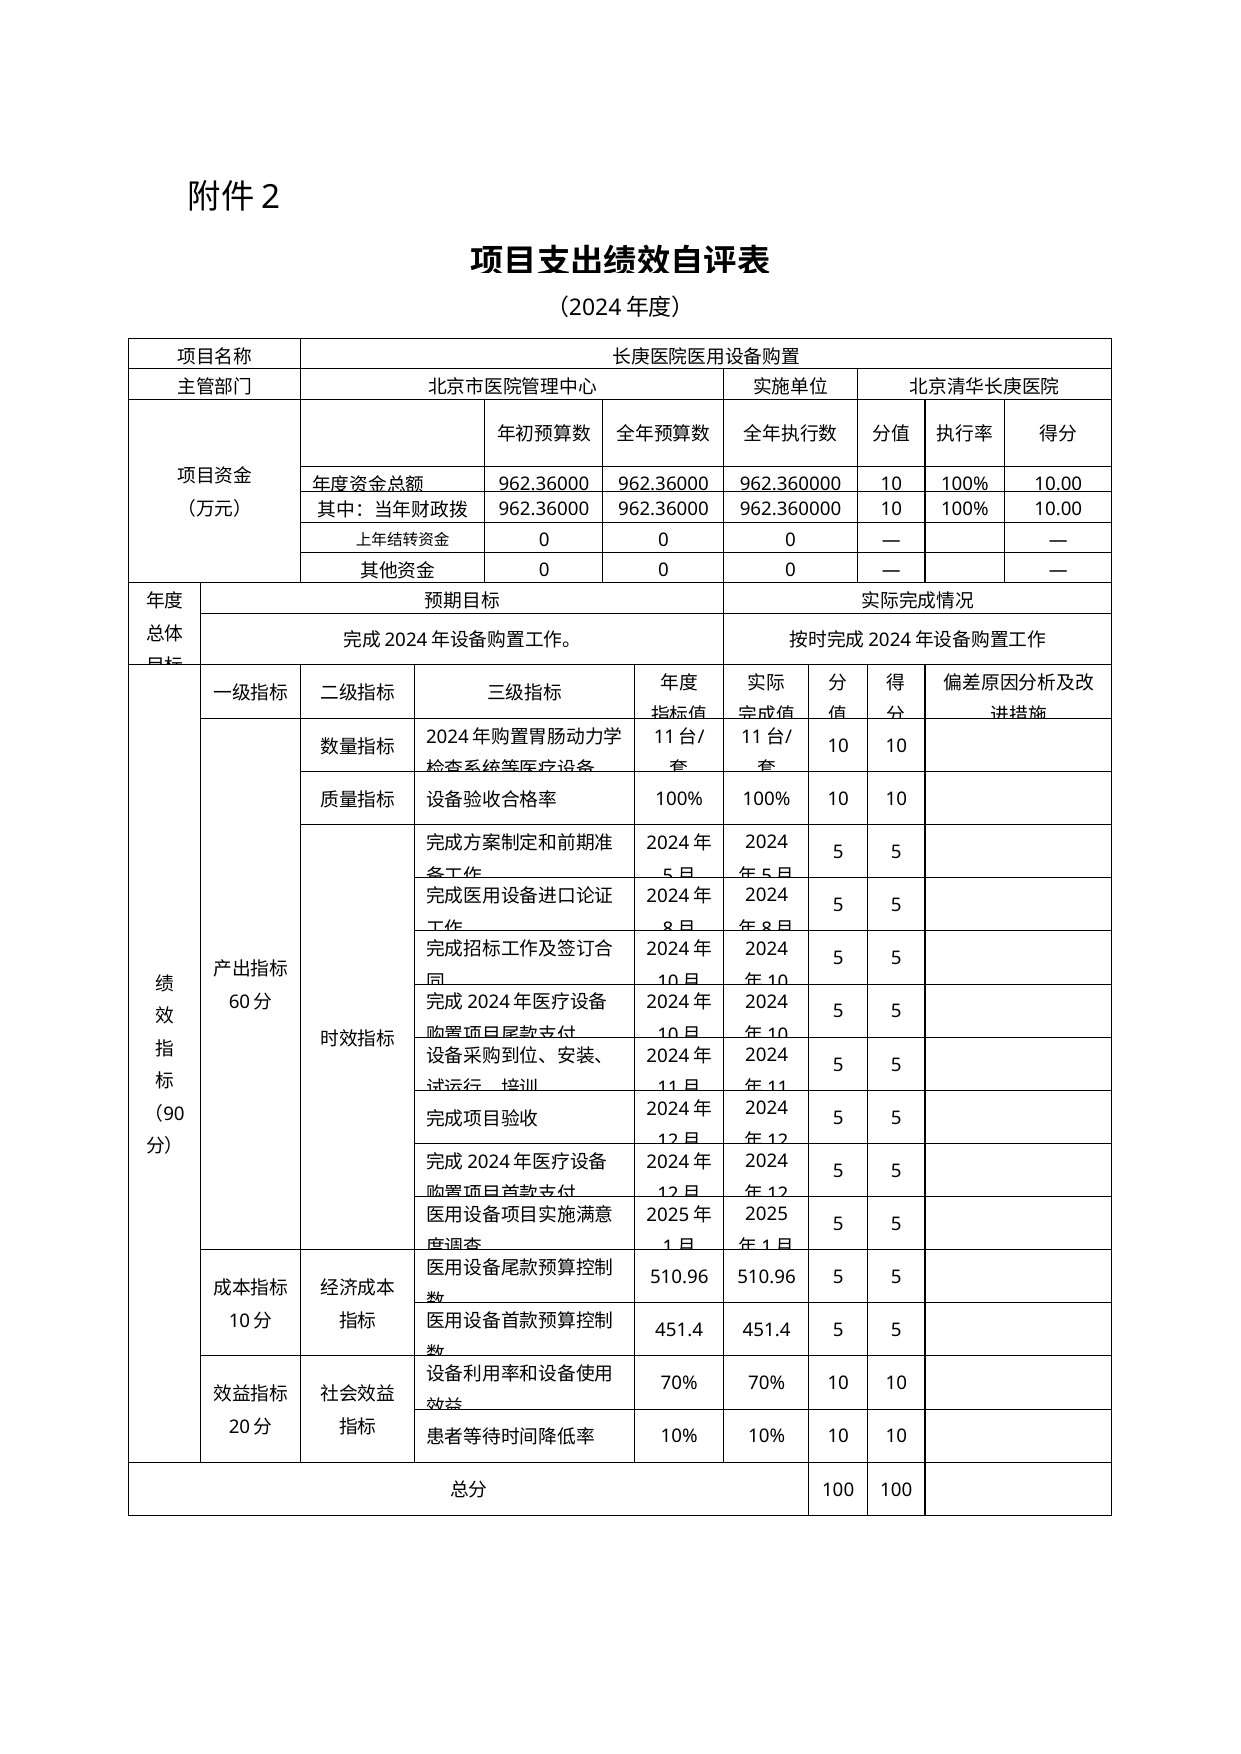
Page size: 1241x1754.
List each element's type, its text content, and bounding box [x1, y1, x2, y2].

table_cell 0 [485, 523, 602, 552]
table_cell 451.4 [724, 1303, 808, 1355]
table_cell 2024年12月 [724, 1091, 808, 1143]
table_cell 全年执行数 [724, 400, 857, 466]
table_cell 5 [868, 1250, 924, 1302]
table_cell 2024年12月 [724, 1144, 808, 1196]
table_cell 11台/套 [635, 719, 723, 771]
table_cell 10 [809, 1356, 867, 1408]
table_cell 完成2024年设备购置工作。 [201, 614, 723, 664]
table_cell 三级指标 [415, 665, 634, 718]
table_cell 100 [809, 1463, 867, 1515]
table_cell 100% [926, 492, 1004, 522]
table_cell [926, 825, 1111, 877]
table_cell 100 [868, 1463, 924, 1515]
table_cell — [858, 523, 924, 552]
table_cell 100% [635, 772, 723, 824]
table_cell 偏差原因分析及改进措施 [926, 665, 1111, 718]
table_cell 项目资金 （万元） [129, 400, 300, 582]
table_cell 分值 [809, 665, 867, 718]
table_cell 10 [809, 719, 867, 771]
table_cell [926, 772, 1111, 824]
table_cell 上年结转资金 [301, 523, 484, 552]
table_cell 2024年购置胃肠动力学检查系统等医疗设备 [415, 719, 634, 771]
table_cell 北京清华长庚医院 [858, 369, 1111, 398]
table_cell 其中：当年财政拨款 [301, 492, 484, 522]
table_cell [926, 1410, 1111, 1462]
table_cell — [1005, 553, 1111, 582]
table_cell [926, 1356, 1111, 1408]
table_cell 年度资金总额 [301, 467, 484, 491]
table_cell 2024年10月 [724, 931, 808, 983]
table_cell 实施单位 [724, 369, 857, 398]
table_cell 设备利用率和设备使用效益 [415, 1356, 634, 1408]
table_cell — [1005, 523, 1111, 552]
table_cell 年初预算数 [485, 400, 602, 466]
table_cell 完成2024年医疗设备购置项目尾款支付 [415, 985, 634, 1037]
table_cell [926, 1250, 1111, 1302]
table_cell 962.360000 [724, 467, 857, 491]
table_cell 医用设备尾款预算控制数 [415, 1250, 634, 1302]
table_cell [926, 523, 1004, 552]
table_cell 5 [809, 1303, 867, 1355]
table_cell 2024年5月 [724, 825, 808, 877]
table_cell 5 [868, 878, 924, 930]
table_cell 二级指标 [301, 665, 414, 718]
table_cell 10 [858, 492, 924, 522]
table_cell 2025年1月 [724, 1197, 808, 1249]
table_cell 5 [809, 878, 867, 930]
table_cell 设备采购到位、安装、试运行、培训 [415, 1038, 634, 1090]
table_cell [926, 1144, 1111, 1196]
table_cell 全年预算数 [603, 400, 723, 466]
table_cell 70% [724, 1356, 808, 1408]
table_cell 设备验收合格率 [415, 772, 634, 824]
table_cell [926, 1038, 1111, 1090]
table_cell 10 [809, 772, 867, 824]
table_cell 10% [635, 1410, 723, 1462]
table_cell 5 [868, 1303, 924, 1355]
table_cell 数量指标 [301, 719, 414, 771]
table_cell 完成方案制定和前期准备工作 [415, 825, 634, 877]
table_cell 5 [868, 825, 924, 877]
table_cell [926, 1303, 1111, 1355]
table_cell 完成2024年医疗设备购置项目首款支付 [415, 1144, 634, 1196]
table_cell 11台/套 [724, 719, 808, 771]
table_cell [926, 1091, 1111, 1143]
table_cell 10 [868, 1356, 924, 1408]
table_cell 经济成本指标 [301, 1250, 414, 1355]
table_cell — [858, 553, 924, 582]
table_cell 质量指标 [301, 772, 414, 824]
table_cell 10.00 [1005, 467, 1111, 491]
table_header 项目支出绩效自评表 [129, 227, 1112, 273]
table_cell 5 [868, 1038, 924, 1090]
table_cell [926, 985, 1111, 1037]
table_cell 0 [485, 553, 602, 582]
table_cell 2024年10月 [635, 931, 723, 983]
table_cell 10 [809, 1410, 867, 1462]
table_cell 962.360000 [724, 492, 857, 522]
table_cell 社会效益 指标 [301, 1356, 414, 1462]
table_cell 5 [868, 1091, 924, 1143]
table_cell 完成招标工作及签订合同 [415, 931, 634, 983]
table_cell 北京市医院管理中心 [301, 369, 723, 398]
table_cell 5 [809, 1144, 867, 1196]
table_cell 10.00 [1005, 492, 1111, 522]
table_cell 完成医用设备进口论证工作 [415, 878, 634, 930]
table_cell 70% [635, 1356, 723, 1408]
table_cell 2024年12月 [635, 1144, 723, 1196]
table_cell 总分 [129, 1463, 808, 1515]
table_cell 0 [603, 553, 723, 582]
table_cell 绩 效 指 标 （90分） [129, 665, 200, 1462]
table_cell 2024年8月 [635, 878, 723, 930]
table_cell 10 [868, 719, 924, 771]
table_cell 2024年8月 [724, 878, 808, 930]
table_cell 5 [809, 1038, 867, 1090]
table_cell [926, 878, 1111, 930]
table_cell 按时完成2024年设备购置工作 [724, 614, 1111, 664]
table_cell 医用设备首款预算控制数 [415, 1303, 634, 1355]
table_cell 962.360000 [485, 492, 602, 522]
table_cell 100% [724, 772, 808, 824]
text 附件2 [187, 162, 1053, 227]
table_cell [926, 1463, 1111, 1515]
table_cell 实际 完成值 [724, 665, 808, 718]
table_cell 10% [724, 1410, 808, 1462]
table_cell 0 [724, 553, 857, 582]
table_cell [926, 553, 1004, 582]
table_cell 完成项目验收 [415, 1091, 634, 1143]
table_cell 510.96 [635, 1250, 723, 1302]
table_cell 得分 [1005, 400, 1111, 466]
table_cell 10 [858, 467, 924, 491]
table_cell 510.96 [724, 1250, 808, 1302]
table_cell 2024年11月 [635, 1038, 723, 1090]
table_cell 2025年1月 [635, 1197, 723, 1249]
table_cell 得分 [868, 665, 924, 718]
table_cell 962.360000 [603, 492, 723, 522]
table_cell 5 [809, 1091, 867, 1143]
table_cell 产出指标60分 [201, 719, 300, 1249]
table_cell 2024年10月 [635, 985, 723, 1037]
table_cell 2024年5月 [635, 825, 723, 877]
table_cell 主管部门 [129, 369, 300, 398]
table_cell 5 [868, 985, 924, 1037]
table_cell 962.360000 [485, 467, 602, 491]
table_cell 其他资金 [301, 553, 484, 582]
table_cell 5 [868, 1197, 924, 1249]
table_cell [301, 400, 484, 466]
table_cell 医用设备项目实施满意度调查 [415, 1197, 634, 1249]
table_cell 5 [868, 1144, 924, 1196]
table_cell 0 [724, 523, 857, 552]
table_cell 一级指标 [201, 665, 300, 718]
table_cell 5 [809, 825, 867, 877]
table_cell [926, 719, 1111, 771]
table_cell [926, 1197, 1111, 1249]
table_cell 451.4 [635, 1303, 723, 1355]
table_cell 2024年12月 [635, 1091, 723, 1143]
table_cell 2024年11月 [724, 1038, 808, 1090]
table_cell 效益指标20分 [201, 1356, 300, 1462]
table_cell 分值 [858, 400, 924, 466]
table_cell 100% [926, 467, 1004, 491]
table_cell 0 [603, 523, 723, 552]
table_cell 年度 指标值 [635, 665, 723, 718]
table_cell 年度总体目标 [129, 583, 200, 664]
table_cell 5 [809, 985, 867, 1037]
table_cell 10 [868, 772, 924, 824]
table_cell 成本指标10分 [201, 1250, 300, 1355]
table_cell （2024年度） [129, 273, 1112, 338]
table_cell 实际完成情况 [724, 583, 1111, 612]
table_cell [926, 931, 1111, 983]
table_cell 10 [868, 1410, 924, 1462]
table_cell 时效指标 [301, 825, 414, 1249]
table_cell 5 [809, 1250, 867, 1302]
table_cell 执行率 [926, 400, 1004, 466]
table_cell 患者等待时间降低率 [415, 1410, 634, 1462]
table_cell 962.360000 [603, 467, 723, 491]
table_cell 预期目标 [201, 583, 723, 612]
table_cell 5 [809, 931, 867, 983]
table_cell 5 [809, 1197, 867, 1249]
table_cell 5 [868, 931, 924, 983]
table_cell 项目名称 [129, 339, 300, 368]
table_cell 长庚医院医用设备购置 [301, 339, 1111, 368]
table_cell 2024年10月 [724, 985, 808, 1037]
